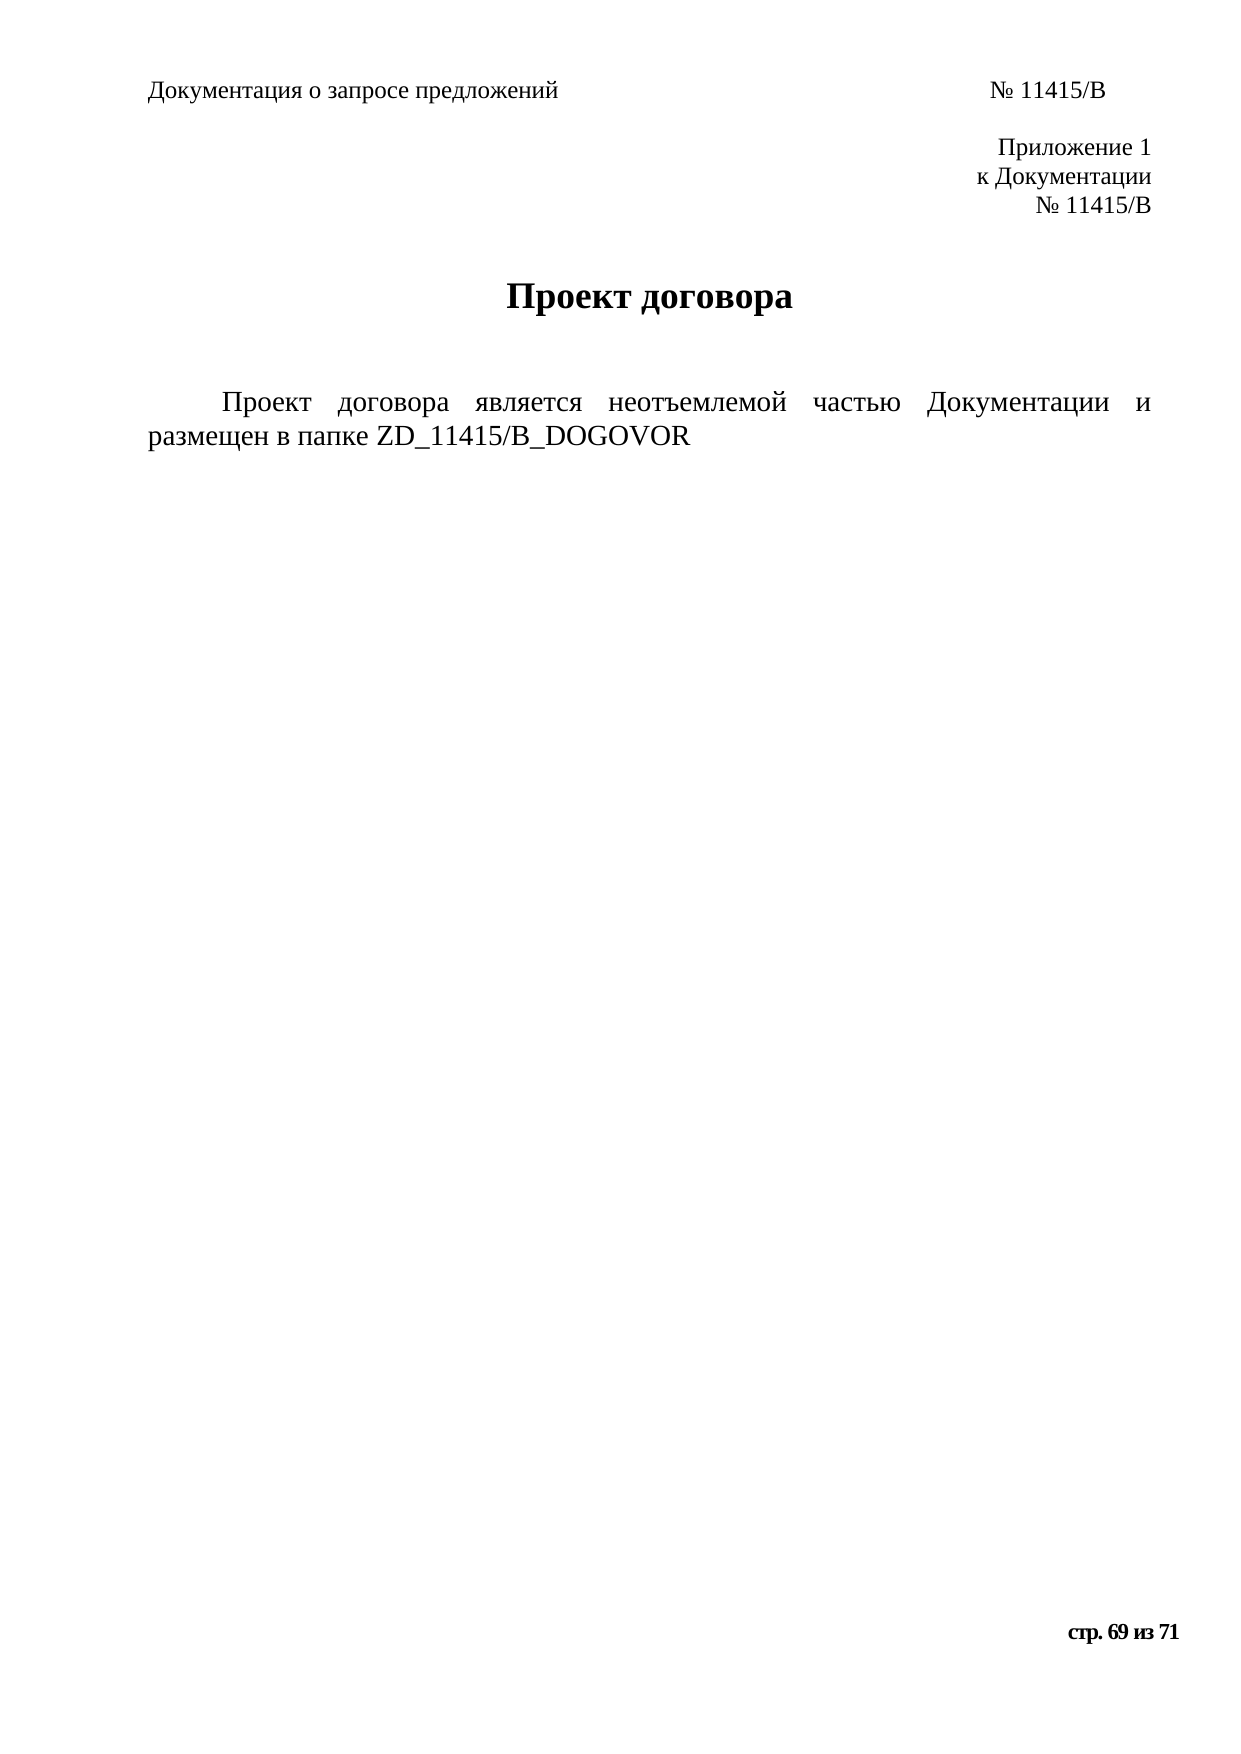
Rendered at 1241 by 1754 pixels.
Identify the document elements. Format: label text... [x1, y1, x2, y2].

list к Документации № 11415/В [223, 161, 1152, 219]
subtitle Приложение 1 [148, 132, 1152, 161]
text Проект договора является неотъемлемой частью Документации и размещен в папке ZD_11415/В_DOGOVOR [148, 384, 1152, 451]
text Проект договора [148, 274, 1152, 317]
